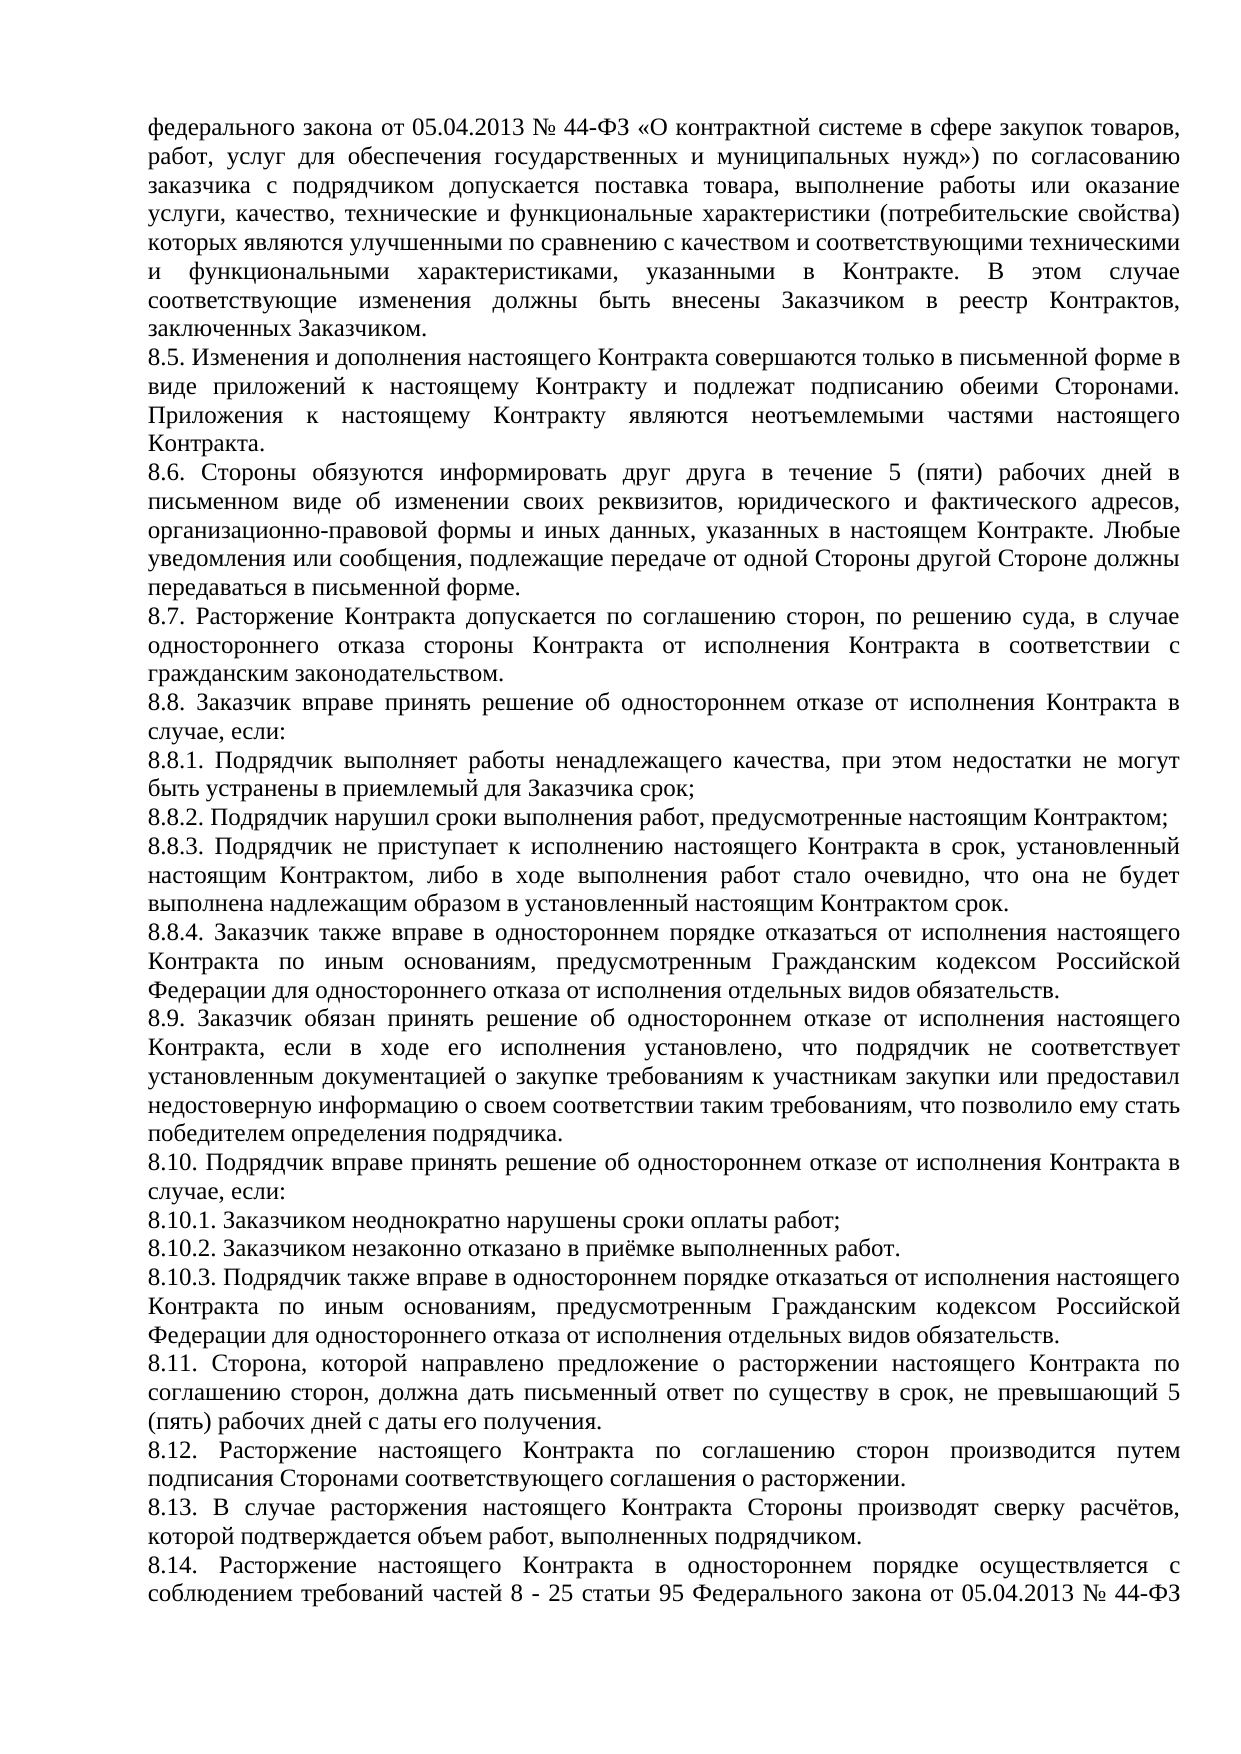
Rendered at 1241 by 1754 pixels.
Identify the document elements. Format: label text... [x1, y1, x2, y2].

text 8.6. Стороны обязуются информировать друг друга в течение 5 (пяти) рабочих дней в письменном виде об изменении своих реквизитов, юридического и фактического адресов, организационно-правовой формы и иных данных, указанных в настоящем Контракте. Любые уведомления или сообщения, подлежащие передаче от одной Стороны другой Стороне должны передаваться в письменной форме. [148, 457, 1181, 601]
text 8.11. Сторона, которой направлено предложение о расторжении настоящего Контракта по соглашению сторон, должна дать письменный ответ по существу в срок, не превышающий 5 (пять) рабочих дней с даты его получения. [148, 1348, 1181, 1435]
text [148, 112, 1181, 342]
text 8.10.3. Подрядчик также вправе в одностороннем порядке отказаться от исполнения настоящего Контракта по иным основаниям, предусмотренным Гражданским кодексом Российской Федерации для одностороннего отказа от исполнения отдельных видов обязательств. [148, 1262, 1181, 1348]
text 8.10.2. Заказчиком незаконно отказано в приёмке выполненных работ. [148, 1233, 1181, 1262]
text 8.8. Заказчик вправе принять решение об одностороннем отказе от исполнения Контракта в случае, если: [148, 687, 1181, 745]
text 8.8.3. Подрядчик не приступает к исполнению настоящего Контракта в срок, установленный настоящим Контрактом, либо в ходе выполнения работ стало очевидно, что она не будет выполнена надлежащим образом в установленный настоящим Контрактом срок. [148, 831, 1181, 917]
text 8.9. Заказчик обязан принять решение об одностороннем отказе от исполнения настоящего Контракта, если в ходе его исполнения установлено, что подрядчик не соответствует установленным документацией о закупке требованиям к участникам закупки или предоставил недостоверную информацию о своем соответствии таким требованиям, что позволило ему стать победителем определения подрядчика. [148, 1003, 1181, 1147]
text 8.5. Изменения и дополнения настоящего Контракта совершаются только в письменной форме в виде приложений к настоящему Контракту и подлежат подписанию обеими Сторонами. Приложения к настоящему Контракту являются неотъемлемыми частями настоящего Контракта. [148, 342, 1181, 457]
text 8.7. Расторжение Контракта допускается по соглашению сторон, по решению суда, в случае одностороннего отказа стороны Контракта от исполнения Контракта в соответствии с гражданским законодательством. [148, 601, 1181, 687]
text 8.13. В случае расторжения настоящего Контракта Стороны производят сверку расчётов, которой подтверждается объем работ, выполненных подрядчиком. [148, 1492, 1181, 1550]
text 8.8.2. Подрядчик нарушил сроки выполнения работ, предусмотренные настоящим Контрактом; [148, 802, 1181, 831]
text 8.8.1. Подрядчик выполняет работы ненадлежащего качества, при этом недостатки не могут быть устранены в приемлемый для Заказчика срок; [148, 745, 1181, 802]
text 8.8.4. Заказчик также вправе в одностороннем порядке отказаться от исполнения настоящего Контракта по иным основаниям, предусмотренным Гражданским кодексом Российской Федерации для одностороннего отказа от исполнения отдельных видов обязательств. [148, 917, 1181, 1003]
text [148, 1550, 1181, 1607]
text 8.12. Расторжение настоящего Контракта по соглашению сторон производится путем подписания Сторонами соответствующего соглашения о расторжении. [148, 1435, 1181, 1492]
text 8.10.1. Заказчиком неоднократно нарушены сроки оплаты работ; [148, 1205, 1181, 1233]
text 8.10. Подрядчик вправе принять решение об одностороннем отказе от исполнения Контракта в случае, если: [148, 1147, 1181, 1205]
